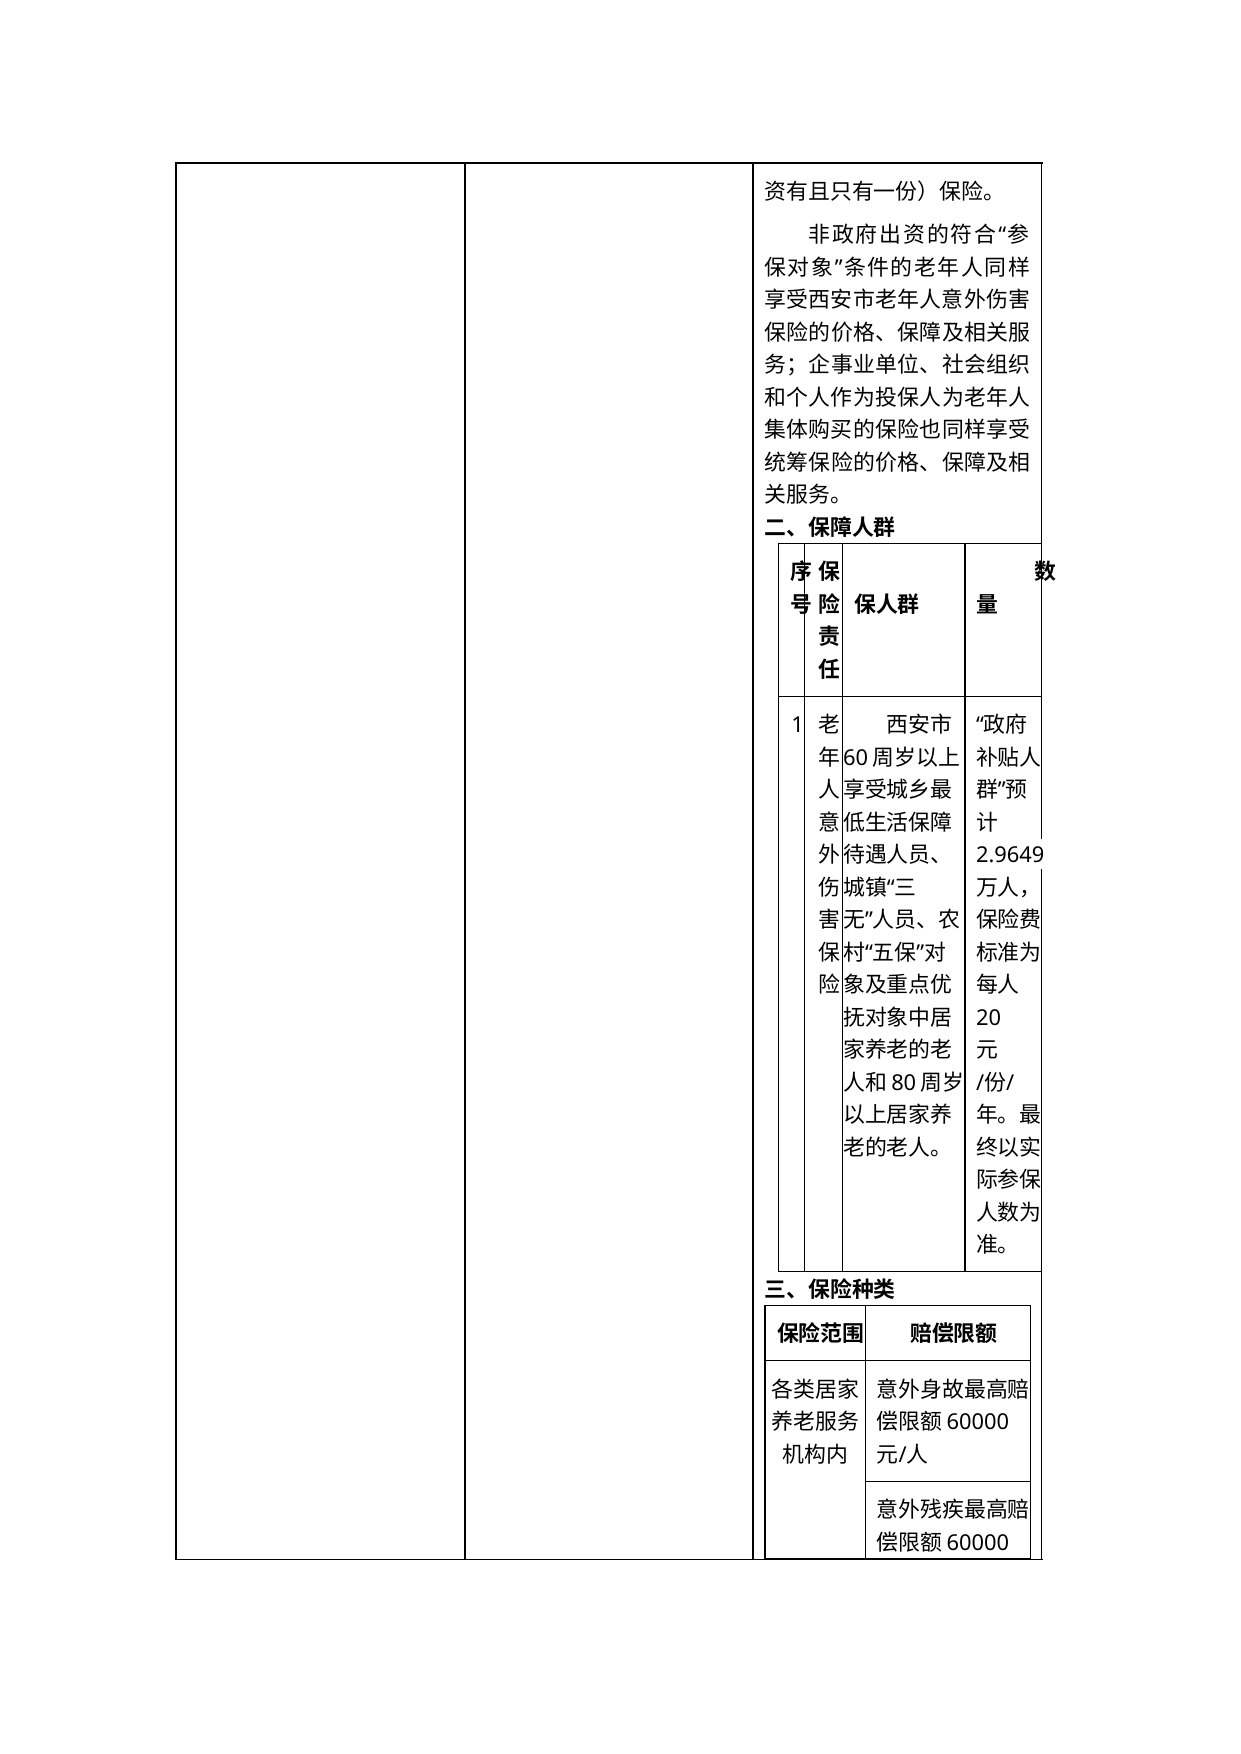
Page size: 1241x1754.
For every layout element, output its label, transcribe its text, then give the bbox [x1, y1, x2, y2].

table_cell 1 [177, 164, 464, 1559]
table_cell ★ [466, 164, 752, 1559]
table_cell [754, 164, 1041, 1559]
